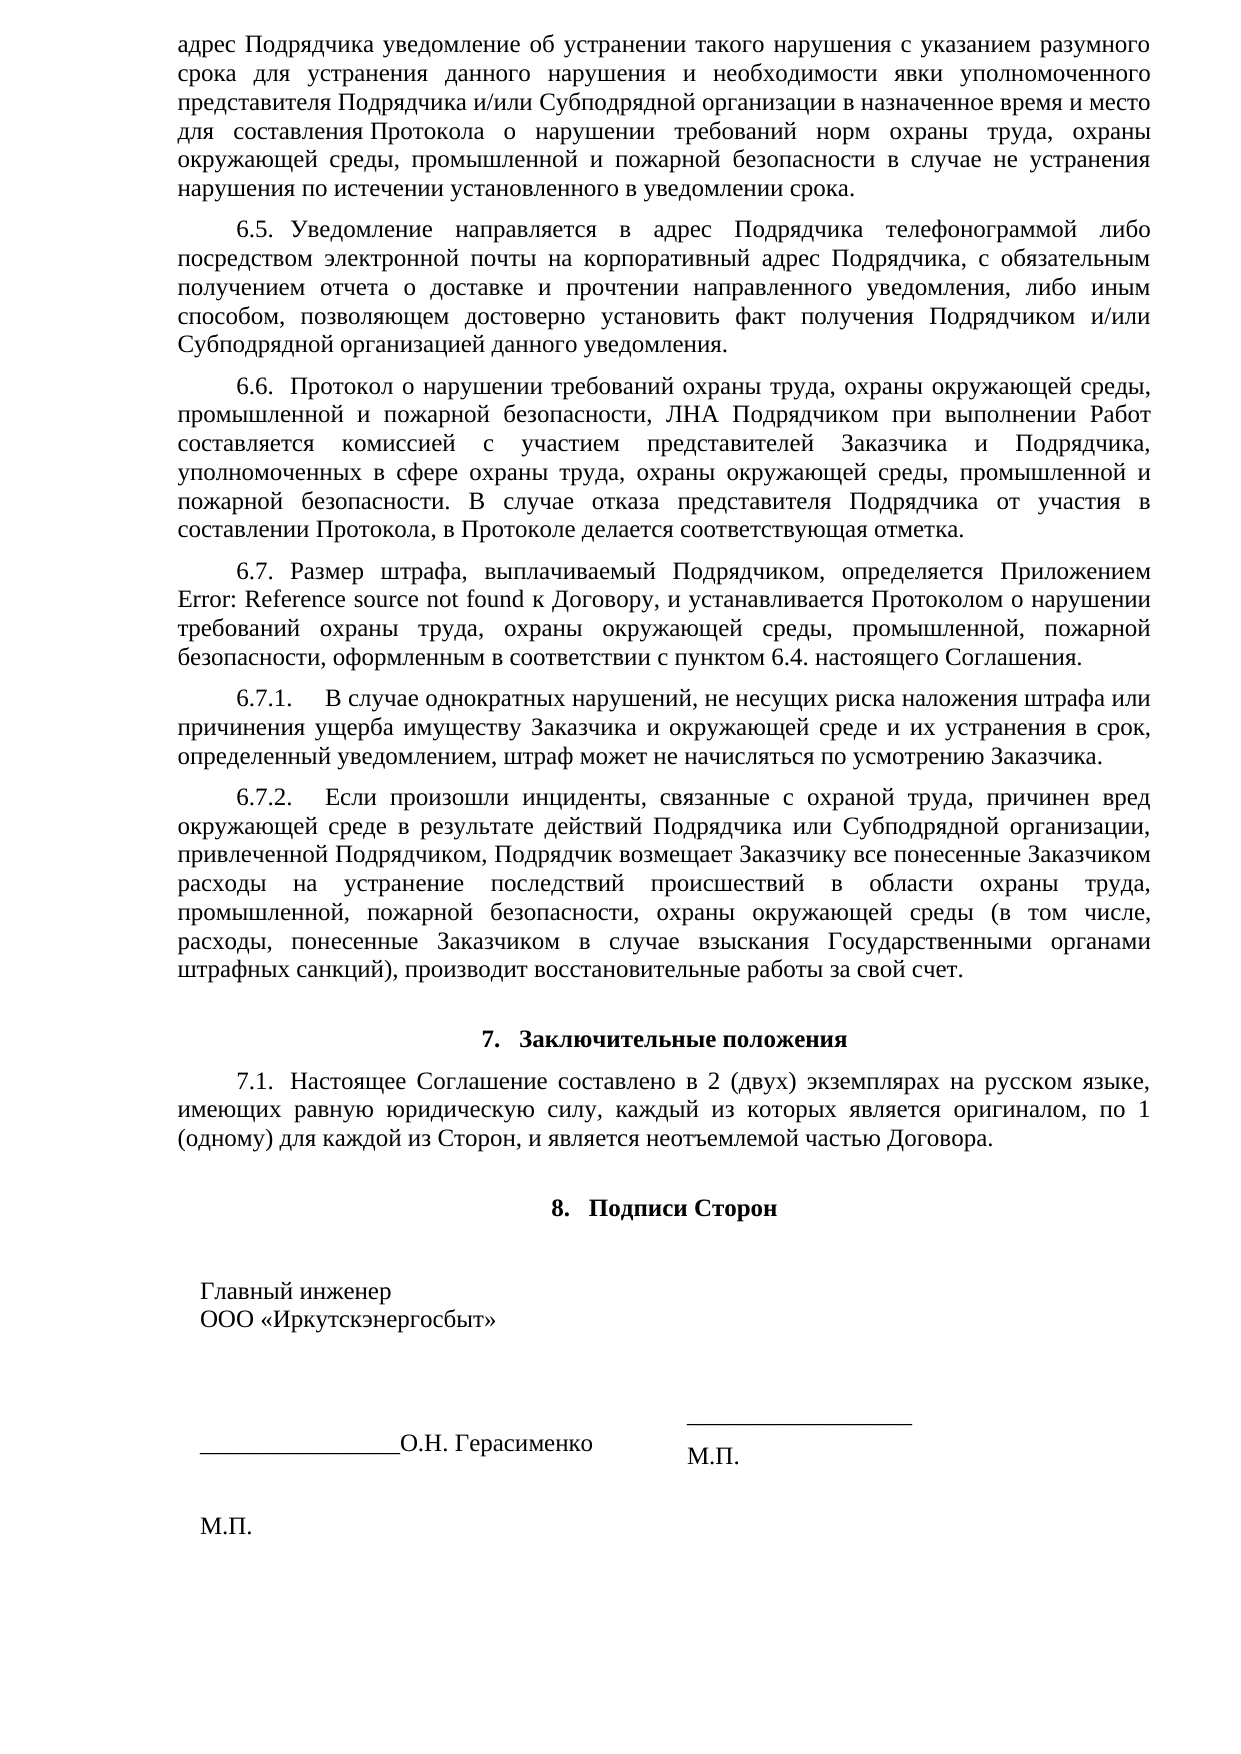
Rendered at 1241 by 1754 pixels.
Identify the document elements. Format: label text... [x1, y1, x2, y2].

list Подписи Сторон [177, 1193, 1152, 1222]
list Заключительные положения [177, 1024, 1152, 1053]
list Если произошли инциденты, связанные с охраной труда, причинен вред окружающей среде в результате действий Подрядчика или Субподрядной организации, привлеченной Подрядчиком, Подрядчик возмещает Заказчику все понесенные Заказчиком расходы на устранение последствий происшествий в области охраны труда, промышленной, пожарной безопасности, охраны окружающей среды (в том числе, расходы, понесенные Заказчиком в случае взыскания Государственными органами штрафных санкций), производит восстановительные работы за свой счет. [177, 782, 1152, 983]
list Уведомление направляется в адрес Подрядчика телефонограммой либо посредством электронной почты на корпоративный адрес Подрядчика, с обязательным получением отчета о доставке и прочтении направленного уведомления, либо иным способом, позволяющем достоверно установить факт получения Подрядчиком и/или Субподрядной организацией данного уведомления. [177, 214, 1152, 358]
table_header __________________ М.П. [676, 1276, 1171, 1552]
list Настоящее Соглашение составлено в 2 (двух) экземплярах на русском языке, имеющих равную юридическую силу, каждый из которых является оригиналом, по 1 (одному) для каждой из Сторон, и является неотъемлемой частью Договора. [177, 1066, 1152, 1152]
list Протокол о нарушении требований охраны труда, охраны окружающей среды, промышленной и пожарной безопасности, ЛНА Подрядчиком при выполнении Работ составляется комиссией с участием представителей Заказчика и Подрядчика, уполномоченных в сфере охраны труда, охраны окружающей среды, промышленной и пожарной безопасности. В случае отказа представителя Подрядчика от участия в составлении Протокола, в Протоколе делается соответствующая отметка. [177, 371, 1152, 543]
list В случае однократных нарушений, не несущих риска наложения штрафа или причинения ущерба имуществу Заказчика и окружающей среде и их устранения в срок, определенный уведомлением, штраф может не начисляться по усмотрению Заказчика. [177, 683, 1152, 769]
table_header Главный инженер ООО «Иркутскэнергосбыт» ________________О.Н. Герасименко М.П. [189, 1276, 676, 1552]
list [177, 29, 1152, 202]
